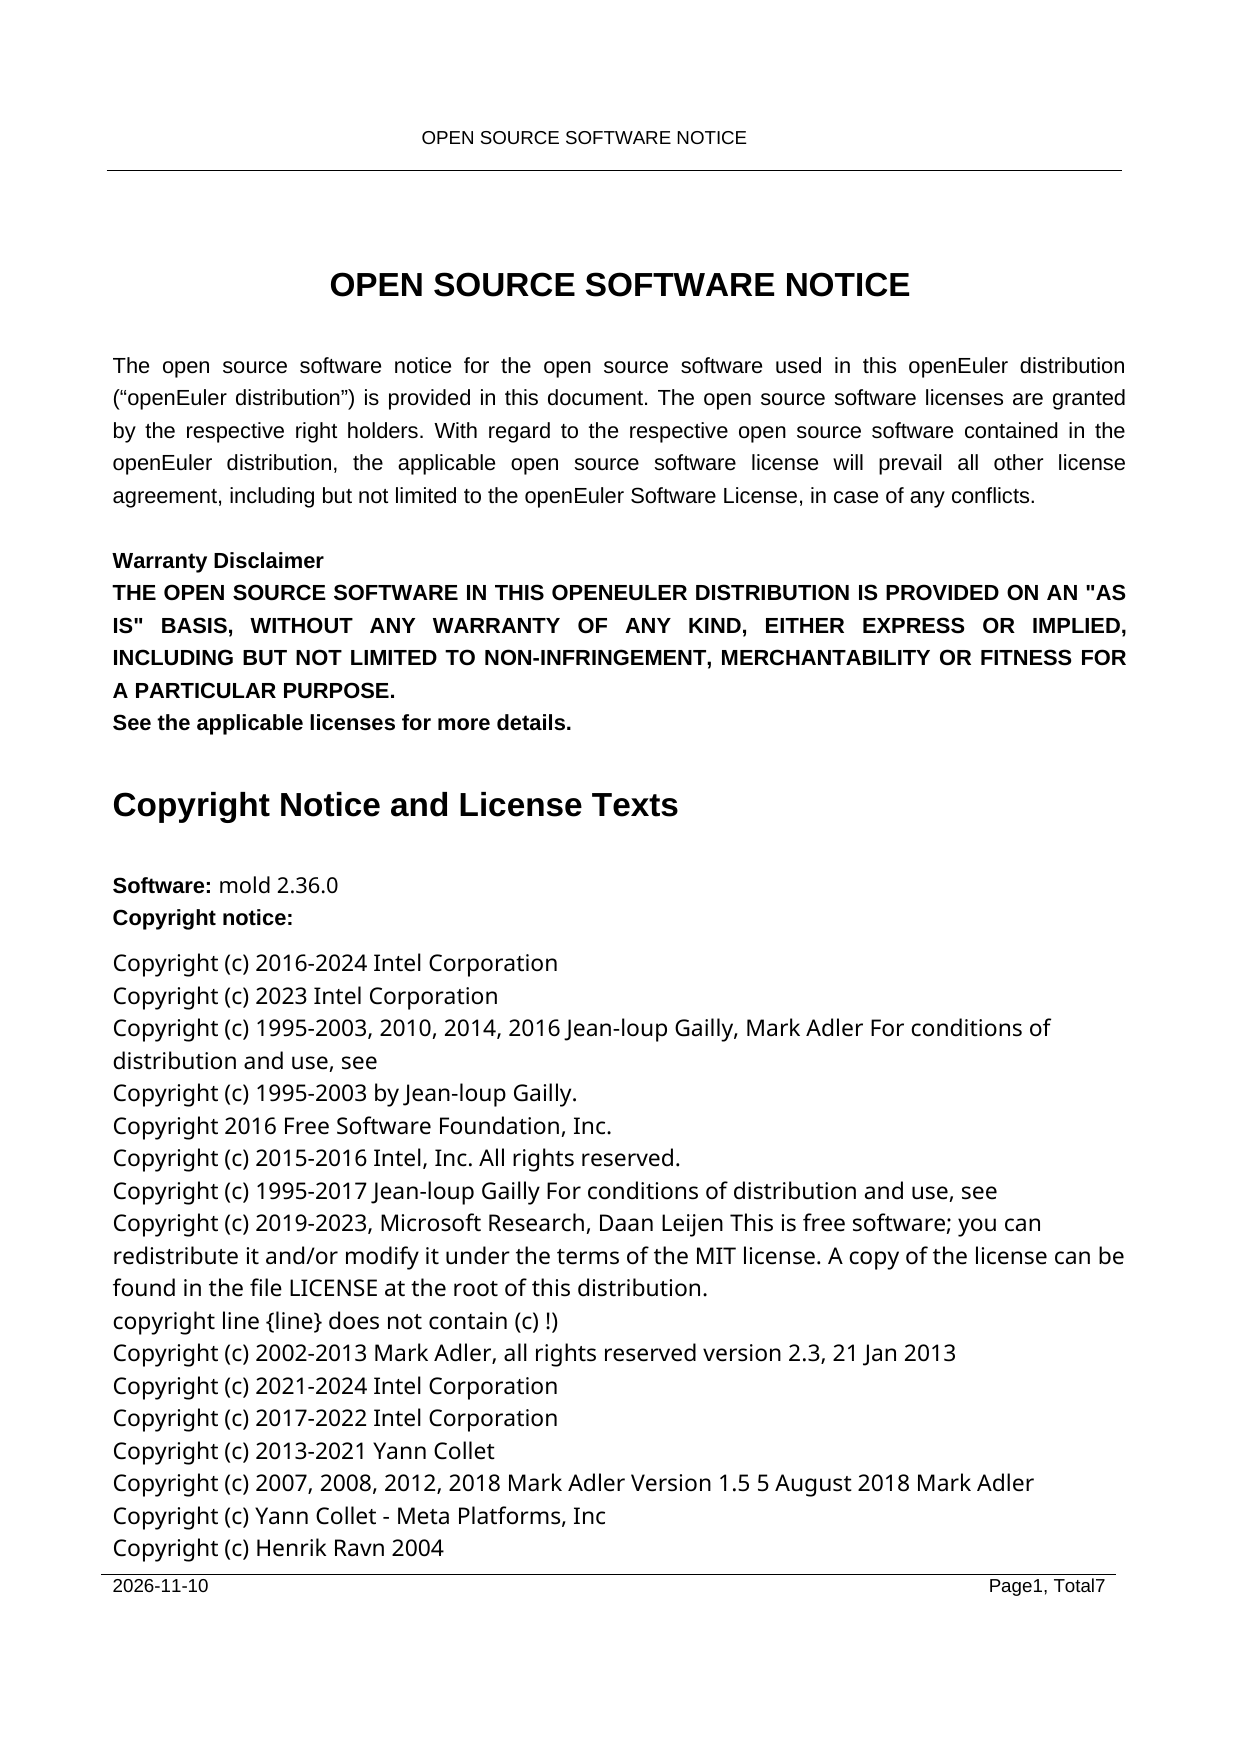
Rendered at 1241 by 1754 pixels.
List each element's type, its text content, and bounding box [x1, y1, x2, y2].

text Copyright notice: [112, 901, 1128, 934]
text THE OPEN SOURCE SOFTWARE IN THIS OPENEULER DISTRIBUTION IS PROVIDED ON AN "AS IS" BASIS, WITHOUT ANY WARRANTY OF ANY KIND, EITHER EXPRESS OR IMPLIED, INCLUDING BUT NOT LIMITED TO NON-INFRINGEMENT, MERCHANTABILITY OR FITNESS FOR A PARTICULAR PURPOSE. See the applicable licenses for more details. [112, 576, 1128, 739]
text Copyright Notice and License Texts [112, 771, 1128, 836]
title Software: mold 2.36.0 [112, 869, 1128, 901]
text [112, 947, 1128, 1564]
text The open source software notice for the open source software used in this openEuler distribution (“openEuler distribution”) is provided in this document. The open source software licenses are granted by the respective right holders. With regard to the respective open source software contained in the openEuler distribution, the applicable open source software license will prevail all other license agreement, including but not limited to the openEuler Software License, in case of any conflicts. [112, 349, 1128, 511]
text OPEN SOURCE SOFTWARE NOTICE [112, 251, 1128, 316]
text Warranty Disclaimer [112, 544, 1128, 576]
